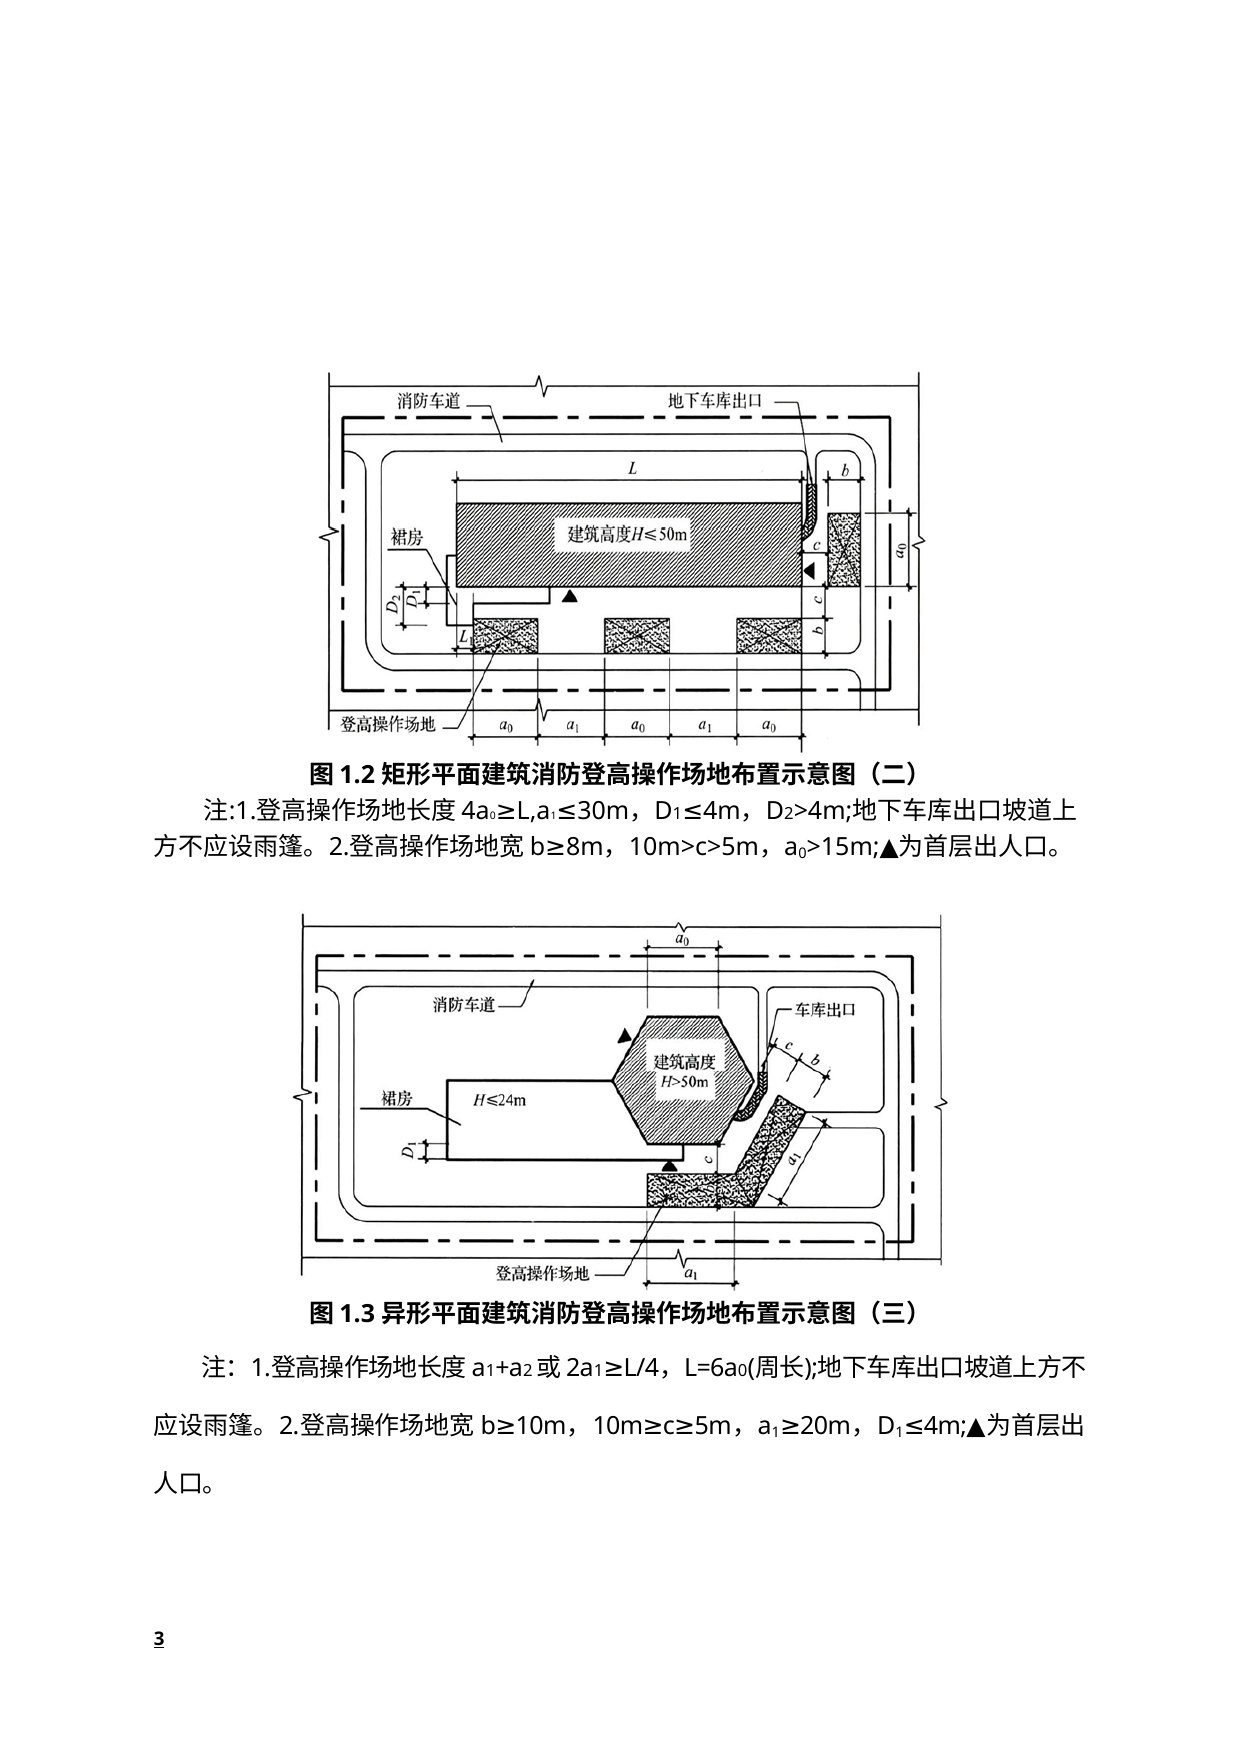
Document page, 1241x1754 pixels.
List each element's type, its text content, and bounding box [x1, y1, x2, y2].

text 注：1.登高操作场地长度a1+a2或2a1≥L/4，L=6a0(周长);地下车库出口坡道上方不应设雨篷。2.登高操作场地宽b≥10m，10m≥c≥5m，a1≥20m，D1≤4m;▲为首层出人口。 [153, 1329, 1087, 1504]
picture [313, 369, 927, 755]
text 注:1.登高操作场地长度4a0≥L,a1≤30m，D1≤4m，D2>4m;地下车库出口坡道上方不应设雨篷。2.登高操作场地宽b≥8m，10m>c>5m，a0>15m;▲为首层出人口。 [153, 790, 1087, 863]
text 图1.3 异形平面建筑消防登高操作场地布置示意图（三） [153, 1293, 1087, 1329]
picture [288, 908, 952, 1294]
text 图1.2 矩形平面建筑消防登高操作场地布置示意图（二） [153, 754, 1087, 790]
